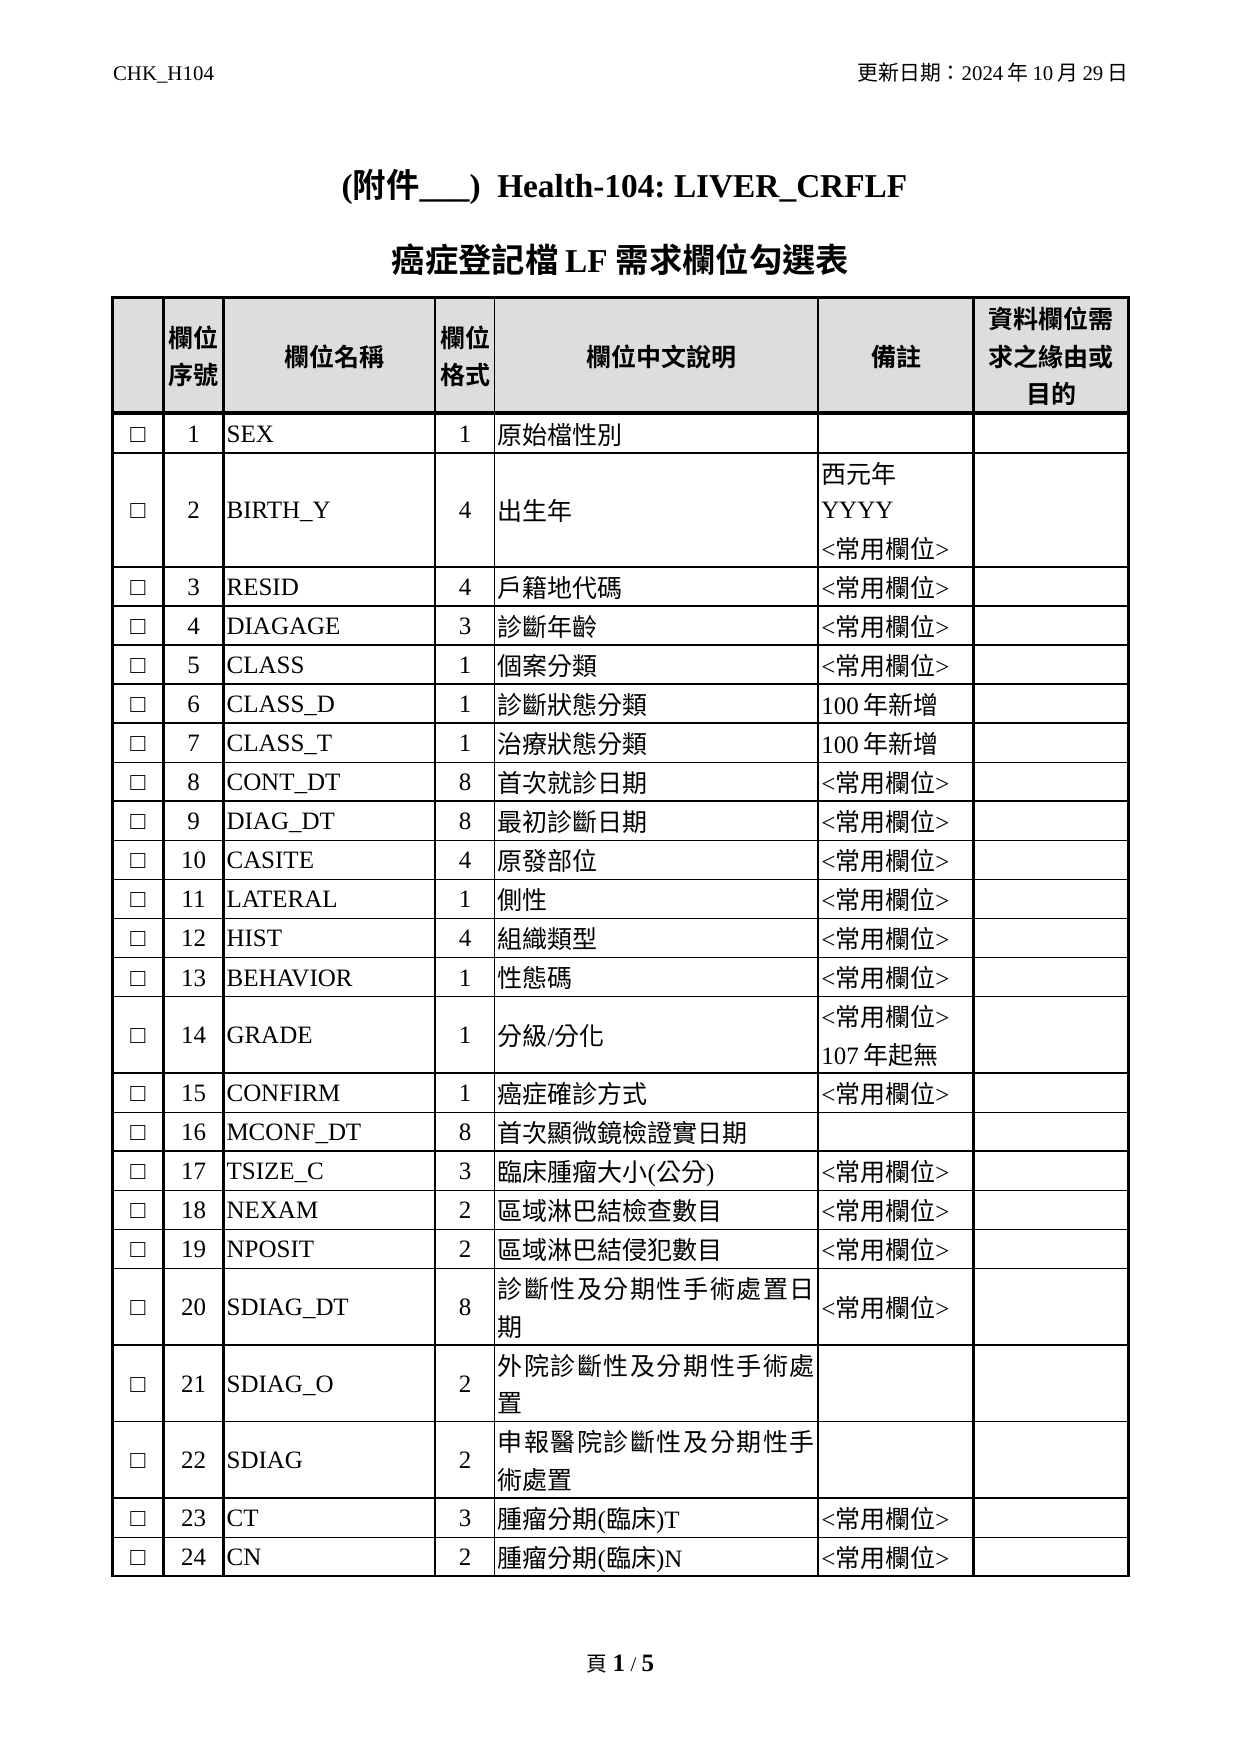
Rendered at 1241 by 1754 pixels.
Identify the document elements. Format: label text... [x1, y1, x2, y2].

table_cell 腫瘤分期(臨床)T [495, 1499, 817, 1536]
table_cell 6 [165, 685, 222, 722]
table_cell □ [114, 841, 162, 878]
table_cell 8 [165, 763, 222, 800]
table_cell <常用欄位> [819, 1269, 972, 1344]
table_header [114, 299, 162, 411]
table_cell [975, 802, 1127, 839]
text (附件___) Health-104: LIVER_CRFLF [112, 146, 1128, 221]
table_cell [975, 1230, 1127, 1268]
table_cell 8 [436, 802, 494, 839]
table_cell □ [114, 1538, 162, 1575]
table_cell □ [114, 1499, 162, 1536]
table_cell <常用欄位> [819, 763, 972, 800]
table_cell □ [114, 919, 162, 957]
table_cell □ [114, 763, 162, 800]
table_cell <常用欄位> [819, 568, 972, 605]
table_cell <常用欄位> [819, 1191, 972, 1228]
table_cell NEXAM [225, 1191, 434, 1228]
table_cell 3 [436, 1499, 494, 1536]
table_cell 西元年YYYY <常用欄位> [819, 454, 972, 566]
table_cell 4 [165, 607, 222, 644]
table_cell <常用欄位> [819, 958, 972, 996]
table_cell □ [114, 1269, 162, 1344]
table_cell 15 [165, 1074, 222, 1111]
table_cell CONFIRM [225, 1074, 434, 1111]
table_cell 1 [436, 685, 494, 722]
table_cell [975, 454, 1127, 566]
table_cell <常用欄位> [819, 841, 972, 878]
table_cell [975, 1074, 1127, 1111]
table_cell 1 [436, 997, 494, 1072]
table_cell 1 [436, 415, 494, 452]
table_cell <常用欄位> [819, 802, 972, 839]
table_cell 12 [165, 919, 222, 957]
table_cell 診斷年齡 [495, 607, 817, 644]
table_cell 7 [165, 724, 222, 761]
table_cell 1 [436, 1074, 494, 1111]
table_cell 14 [165, 997, 222, 1072]
table_cell <常用欄位> [819, 1152, 972, 1189]
table_cell 100年新增 [819, 685, 972, 722]
table_cell 區域淋巴結檢查數目 [495, 1191, 817, 1228]
table_cell [975, 1113, 1127, 1150]
table_cell 側性 [495, 880, 817, 918]
table_cell □ [114, 880, 162, 918]
table_cell BEHAVIOR [225, 958, 434, 996]
table_cell □ [114, 1191, 162, 1228]
table_cell 2 [436, 1538, 494, 1575]
table_cell 23 [165, 1499, 222, 1536]
table_cell 2 [165, 454, 222, 566]
table_cell 5 [165, 646, 222, 683]
table_cell □ [114, 724, 162, 761]
table_cell CT [225, 1499, 434, 1536]
table_cell 治療狀態分類 [495, 724, 817, 761]
table_cell DIAG_DT [225, 802, 434, 839]
table_cell 分級/分化 [495, 997, 817, 1072]
table_cell [975, 1499, 1127, 1536]
table_cell 1 [436, 646, 494, 683]
table_cell 最初診斷日期 [495, 802, 817, 839]
table_cell [975, 958, 1127, 996]
table_cell [975, 763, 1127, 800]
table_cell 2 [436, 1346, 494, 1421]
table_cell [975, 685, 1127, 722]
table_cell 1 [165, 415, 222, 452]
table_cell 21 [165, 1346, 222, 1421]
table_cell <常用欄位> [819, 1230, 972, 1268]
table_cell 原發部位 [495, 841, 817, 878]
table_cell 24 [165, 1538, 222, 1575]
table_cell 首次就診日期 [495, 763, 817, 800]
table_header 欄位中文說明 [495, 299, 817, 411]
table_cell CLASS_T [225, 724, 434, 761]
table_cell <常用欄位> [819, 607, 972, 644]
table_cell 1 [436, 880, 494, 918]
table_cell □ [114, 454, 162, 566]
table_cell 2 [436, 1230, 494, 1268]
table_cell 個案分類 [495, 646, 817, 683]
table_cell <常用欄位> [819, 880, 972, 918]
table_cell 首次顯微鏡檢證實日期 [495, 1113, 817, 1150]
table_cell □ [114, 802, 162, 839]
table_cell [975, 415, 1127, 452]
table_cell <常用欄位> [819, 1074, 972, 1111]
table_cell 腫瘤分期(臨床)N [495, 1538, 817, 1575]
table_cell [975, 724, 1127, 761]
table_cell RESID [225, 568, 434, 605]
table_cell □ [114, 1113, 162, 1150]
table_cell 100年新增 [819, 724, 972, 761]
table_cell 診斷性及分期性手術處置日期 [495, 1269, 817, 1344]
table_cell 3 [165, 568, 222, 605]
table_cell CLASS [225, 646, 434, 683]
table_cell 11 [165, 880, 222, 918]
table_cell [975, 568, 1127, 605]
table_cell 3 [436, 607, 494, 644]
table_cell LATERAL [225, 880, 434, 918]
table_cell 4 [436, 841, 494, 878]
table_cell CONT_DT [225, 763, 434, 800]
table_cell 13 [165, 958, 222, 996]
table_cell GRADE [225, 997, 434, 1072]
table_cell [819, 1346, 972, 1421]
text 癌症登記檔LF 需求欄位勾選表 [112, 221, 1128, 296]
table_cell 診斷狀態分類 [495, 685, 817, 722]
table_cell 3 [436, 1152, 494, 1189]
table_cell □ [114, 997, 162, 1072]
table_cell 19 [165, 1230, 222, 1268]
table_cell <常用欄位> 107年起無 [819, 997, 972, 1072]
table_cell [975, 1191, 1127, 1228]
table_cell TSIZE_C [225, 1152, 434, 1189]
table_cell CASITE [225, 841, 434, 878]
table_cell 外院診斷性及分期性手術處置 [495, 1346, 817, 1421]
table_header 欄位格式 [436, 299, 494, 411]
table_cell □ [114, 607, 162, 644]
table_cell 16 [165, 1113, 222, 1150]
table_cell 4 [436, 568, 494, 605]
table_cell DIAGAGE [225, 607, 434, 644]
table_cell 20 [165, 1269, 222, 1344]
table_cell 申報醫院診斷性及分期性手術處置 [495, 1422, 817, 1497]
table_cell □ [114, 646, 162, 683]
table_cell 22 [165, 1422, 222, 1497]
table_cell <常用欄位> [819, 919, 972, 957]
table_cell 原始檔性別 [495, 415, 817, 452]
table_cell 組織類型 [495, 919, 817, 957]
table_cell HIST [225, 919, 434, 957]
table_cell [819, 415, 972, 452]
table_cell □ [114, 685, 162, 722]
table_cell 4 [436, 454, 494, 566]
table_cell [975, 880, 1127, 918]
table_cell SDIAG_O [225, 1346, 434, 1421]
table_cell 8 [436, 1269, 494, 1344]
table_header 資料欄位需求之緣由或目的 [975, 299, 1127, 411]
table_cell <常用欄位> [819, 646, 972, 683]
table_cell 1 [436, 724, 494, 761]
table_cell [975, 1152, 1127, 1189]
table_cell SDIAG [225, 1422, 434, 1497]
table_cell <常用欄位> [819, 1499, 972, 1536]
table_cell 戶籍地代碼 [495, 568, 817, 605]
table_cell 8 [436, 1113, 494, 1150]
table_cell BIRTH_Y [225, 454, 434, 566]
table_cell □ [114, 568, 162, 605]
table_cell 區域淋巴結侵犯數目 [495, 1230, 817, 1268]
table_cell □ [114, 415, 162, 452]
table_cell [975, 1346, 1127, 1421]
table_cell MCONF_DT [225, 1113, 434, 1150]
table_cell [975, 646, 1127, 683]
table_cell [975, 997, 1127, 1072]
table_cell 性態碼 [495, 958, 817, 996]
table_cell [975, 919, 1127, 957]
table_cell CLASS_D [225, 685, 434, 722]
table_cell □ [114, 1230, 162, 1268]
table_cell [819, 1113, 972, 1150]
table_cell 臨床腫瘤大小(公分) [495, 1152, 817, 1189]
table_cell [975, 1269, 1127, 1344]
table_cell □ [114, 1074, 162, 1111]
table_cell 出生年 [495, 454, 817, 566]
table_cell 8 [436, 763, 494, 800]
table_cell [975, 1538, 1127, 1575]
table_header 備註 [819, 299, 972, 411]
table_header 欄位 序號 [165, 299, 222, 411]
table_cell CN [225, 1538, 434, 1575]
table_cell 2 [436, 1422, 494, 1497]
table_cell 18 [165, 1191, 222, 1228]
table_cell <常用欄位> [819, 1538, 972, 1575]
table_cell [975, 841, 1127, 878]
table_cell [975, 607, 1127, 644]
table_cell 1 [436, 958, 494, 996]
table_cell [975, 1422, 1127, 1497]
table_cell [819, 1422, 972, 1497]
table_cell □ [114, 1152, 162, 1189]
table_cell 4 [436, 919, 494, 957]
table_cell 10 [165, 841, 222, 878]
table_cell □ [114, 1346, 162, 1421]
table_cell SDIAG_DT [225, 1269, 434, 1344]
table_cell NPOSIT [225, 1230, 434, 1268]
table_header 欄位名稱 [225, 299, 434, 411]
table_cell 17 [165, 1152, 222, 1189]
table_cell 2 [436, 1191, 494, 1228]
table_cell □ [114, 1422, 162, 1497]
table_cell 癌症確診方式 [495, 1074, 817, 1111]
table_cell □ [114, 958, 162, 996]
table_cell SEX [225, 415, 434, 452]
table_cell 9 [165, 802, 222, 839]
